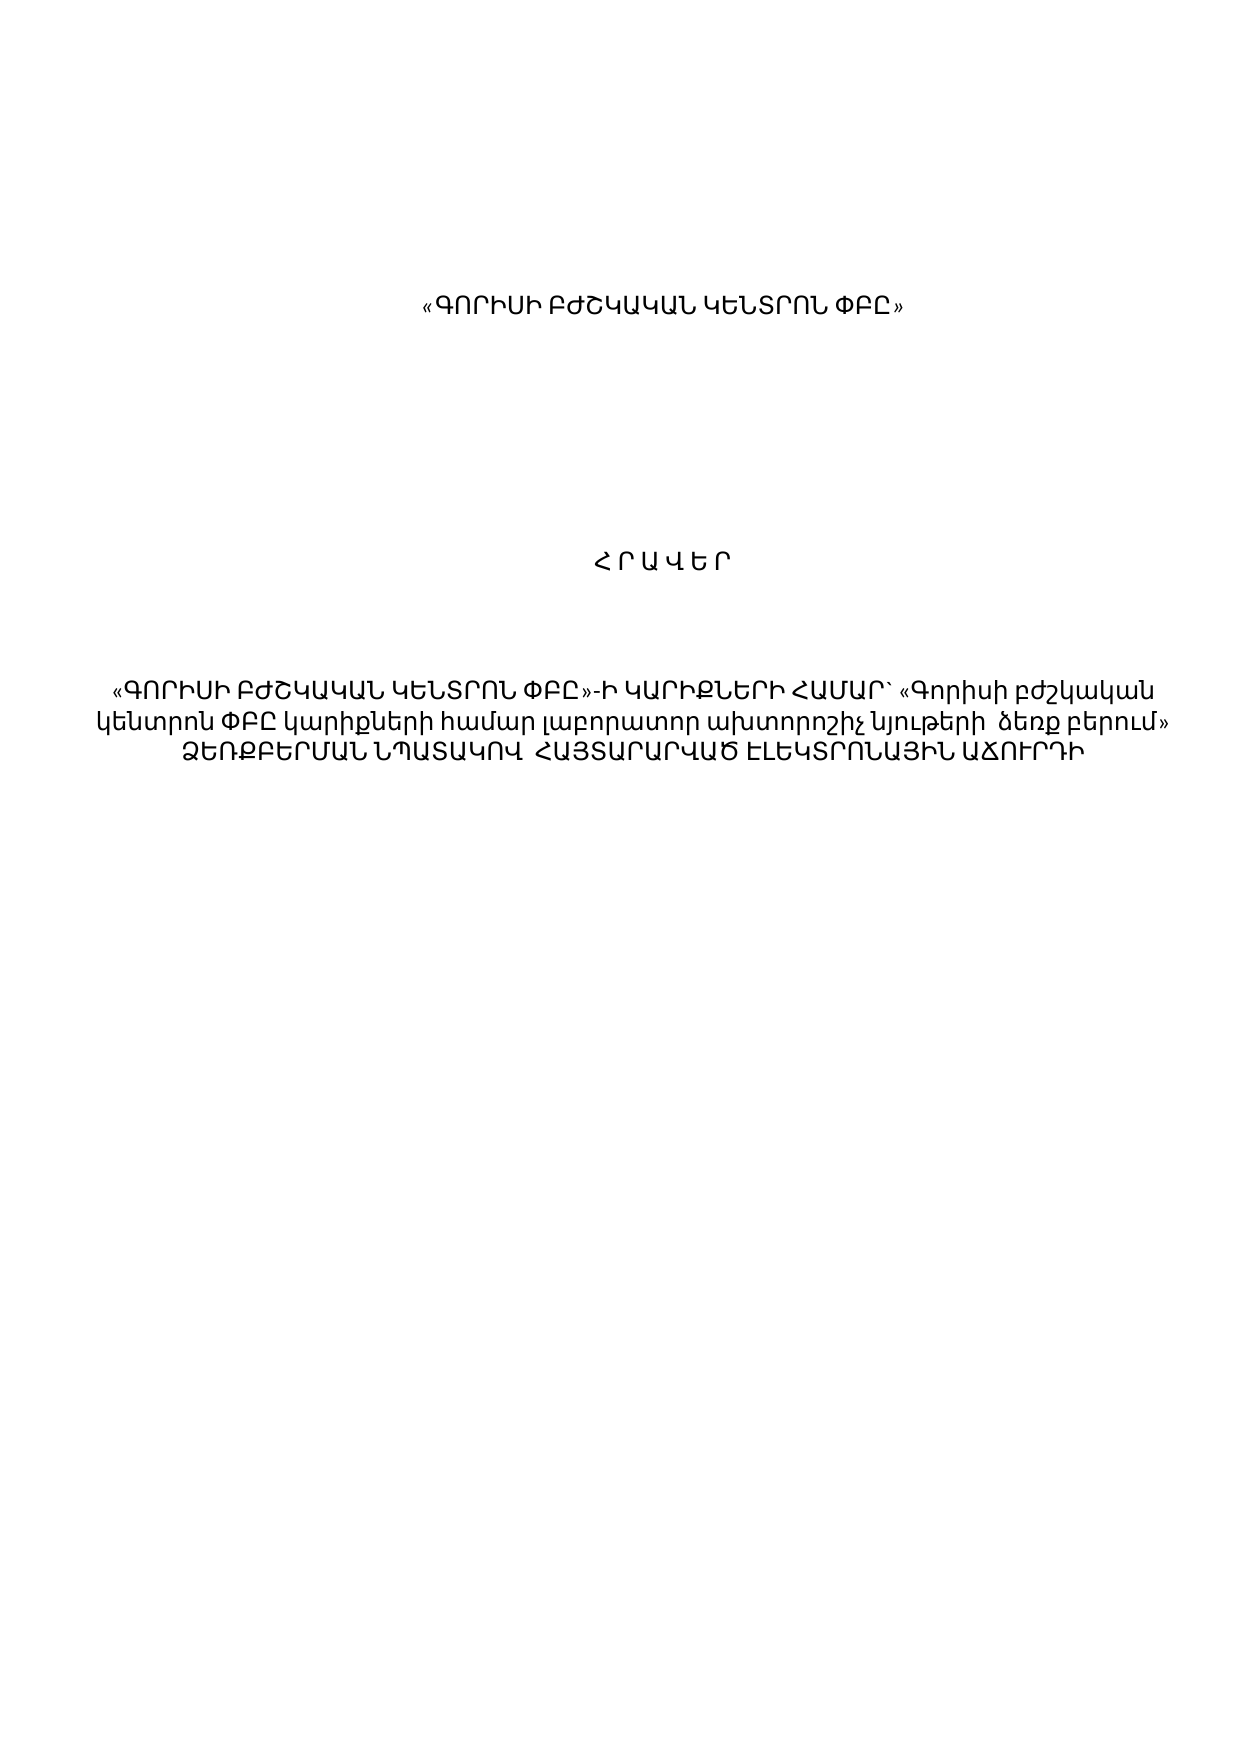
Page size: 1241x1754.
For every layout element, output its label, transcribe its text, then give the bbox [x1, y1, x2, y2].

text « ԳՈՐԻՍԻ ԲԺՇԿԱԿԱՆ ԿԵՆՏՐՈՆ ՓԲԸ» [94, 290, 1172, 321]
text «ԳՈՐԻՍԻ ԲԺՇԿԱԿԱՆ ԿԵՆՏՐՈՆ ՓԲԸ»-Ի ԿԱՐԻՔՆԵՐԻ ՀԱՄԱՐ` «Գորիսի բժշկական կենտրոն ՓԲԸ կարիքների համար լաբորատոր ախտորոշիչ նյութերի ձեռք բերում» ՁԵՌՔԲԵՐՄԱՆ ՆՊԱՏԱԿՈՎ ՀԱՅՏԱՐԱՐՎԱԾ ԷԼԵԿՏՐՈՆԱՅԻՆ ԱՃՈՒՐԴԻ [94, 676, 1172, 767]
text Հ Ր Ա Վ Ե Ր [94, 546, 1172, 577]
